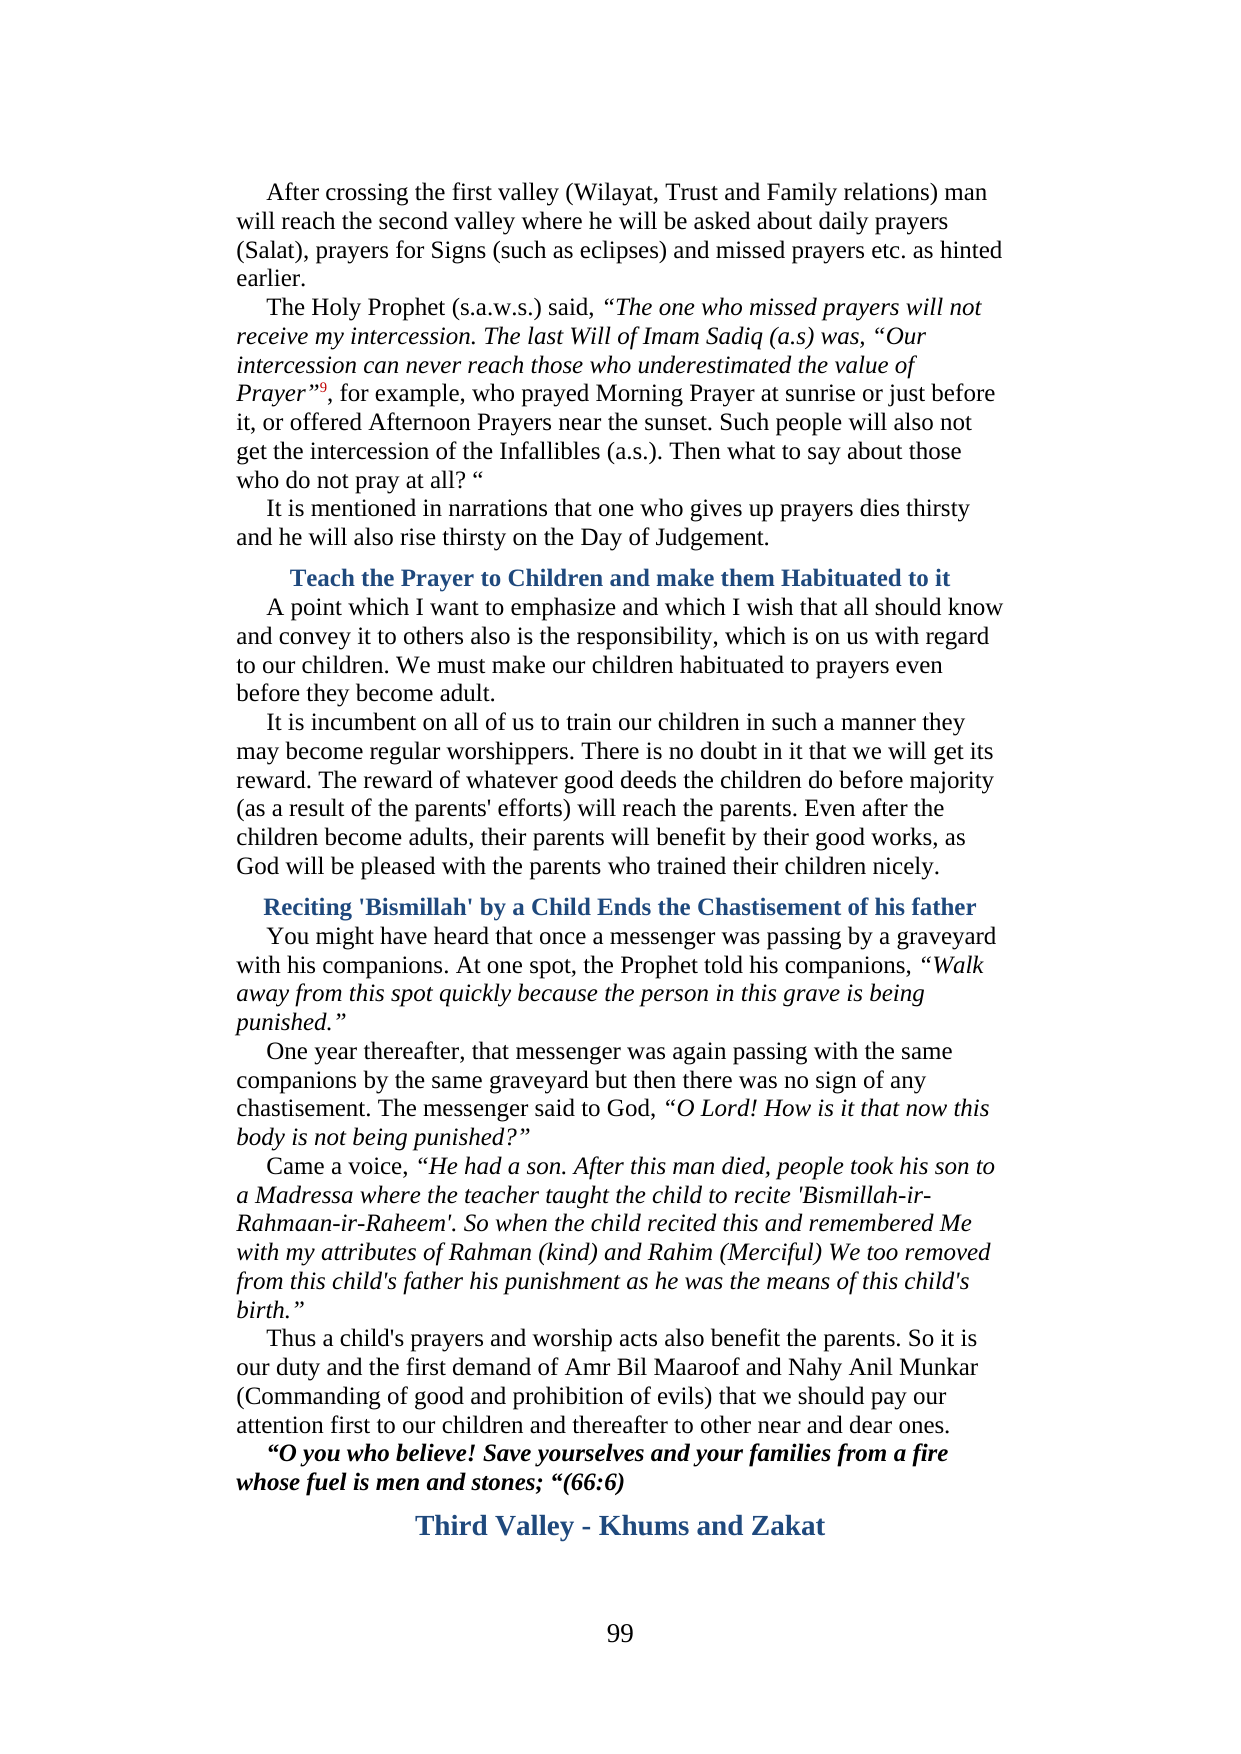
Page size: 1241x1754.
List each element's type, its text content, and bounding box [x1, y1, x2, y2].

text It is incumbent on all of us to train our children in such a manner they may become regular worshippers. There is no doubt in it that we will get its reward. The reward of whatever good deeds the children do before majority (as a result of the parents' efforts) will reach the parents. Even after the children become adults, their parents will benefit by their good works, as God will be pleased with the parents who trained their children nicely. [236, 707, 1004, 880]
text After crossing the first valley (Wilayat, Trust and Family relations) man will reach the second valley where he will be asked about daily prayers (Salat), prayers for Signs (such as eclipses) and missed prayers etc. as hinted earlier. [236, 177, 1004, 292]
subtitle Teach the Prayer to Children and make them Habituated to it [236, 563, 1004, 592]
text It is mentioned in narrations that one who gives up prayers dies thirsty and he will also rise thirsty on the Day of Judgement. [236, 493, 1004, 551]
text The Holy Prophet (s.a.w.s.) said, “The one who missed prayers will not receive my intercession. The last Will of Imam Sadiq (a.s) was, “Our intercession can never reach those who underestimated the value of Prayer”9, for example, who prayed Morning Prayer at sunrise or just before it, or offered Afternoon Prayers near the sunset. Such people will also not get the intercession of the Infallibles (a.s.). Then what to say about those who do not pray at all? “ [236, 292, 1004, 493]
text You might have heard that once a messenger was passing by a graveyard with his companions. At one spot, the Prophet told his companions, “Walk away from this spot quickly because the person in this grave is being punished.” [236, 921, 1004, 1036]
text Thus a child's prayers and worship acts also benefit the parents. So it is our duty and the first demand of Amr Bil Maaroof and Nahy Anil Munkar (Commanding of good and prohibition of evils) that we should pay our attention first to our children and thereafter to other near and dear ones. [236, 1323, 1004, 1438]
text “O you who believe! Save yourselves and your families from a fire whose fuel is men and stones; “(66:6) [236, 1438, 1004, 1496]
text A point which I want to emphasize and which I wish that all should know and convey it to others also is the responsibility, which is on us with regard to our children. We must make our children habituated to prayers even before they become adult. [236, 592, 1004, 707]
text One year thereafter, that messenger was again passing with the same companions by the same graveyard but then there was no sign of any chastisement. The messenger said to God, “O Lord! How is it that now this body is not being punished?” [236, 1036, 1004, 1151]
subtitle Reciting 'Bismillah' by a Child Ends the Chastisement of his father [236, 892, 1004, 921]
text Came a voice, “He had a son. After this man died, people took his son to a Madressa where the teacher taught the child to recite 'Bismillah-ir-Rahmaan-ir-Raheem'. So when the child recited this and remembered Me with my attributes of Rahman (kind) and Rahim (Merciful) We too removed from this child's father his punishment as he was the means of this child's birth.” [236, 1151, 1004, 1323]
subtitle Third Valley - Khums and Zakat [236, 1508, 1004, 1542]
